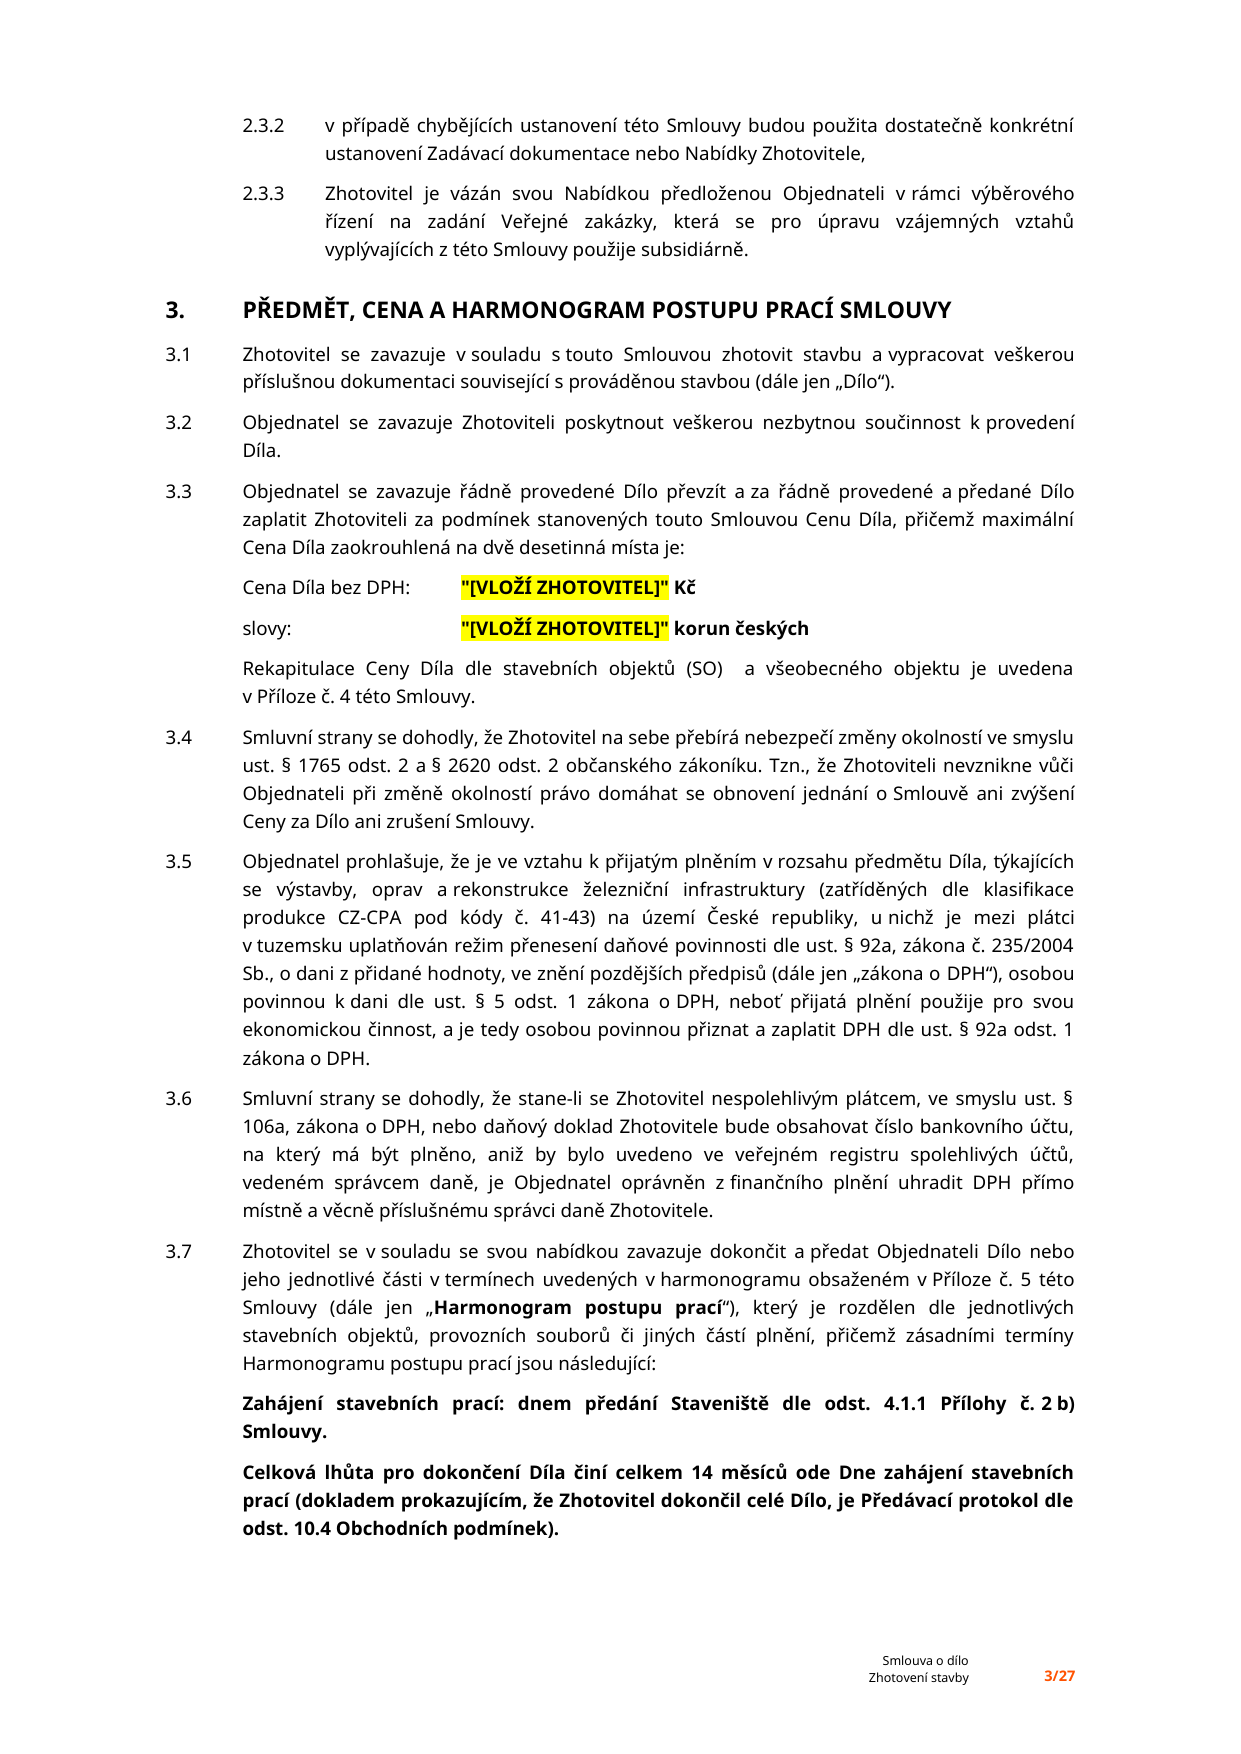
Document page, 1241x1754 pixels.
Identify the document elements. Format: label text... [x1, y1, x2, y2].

text Smluvní strany se dohodly, že stane-li se Zhotovitel nespolehlivým plátcem, ve smyslu ust. § 106a, zákona o DPH, nebo daňový doklad Zhotovitele bude obsahovat číslo bankovního účtu, na který má být plněno, aniž by bylo uvedeno ve veřejném registru spolehlivých účtů, vedeném správcem daně, je Objednatel oprávněn z finančního plnění uhradit DPH přímo místně a věcně příslušnému správci daně Zhotovitele. [165, 1085, 1075, 1223]
text Zhotovitel se zavazuje v souladu s touto Smlouvou zhotovit stavbu a vypracovat veškerou příslušnou dokumentaci související s prováděnou stavbou (dále jen „Dílo“). [165, 341, 1075, 394]
text Zhotovitel se v souladu se svou nabídkou zavazuje dokončit a předat Objednateli Dílo nebo jeho jednotlivé části v termínech uvedených v harmonogramu obsaženém v Příloze č. 5 této Smlouvy (dále jen „Harmonogram postupu prací“), který je rozdělen dle jednotlivých stavebních objektů, provozních souborů či jiných částí plnění, přičemž zásadními termíny Harmonogramu postupu prací jsou následující: [165, 1238, 1075, 1376]
text Rekapitulace Ceny Díla dle stavebních objektů (SO) a všeobecného objektu je uvedena v Příloze č. 4 této Smlouvy. [242, 656, 1075, 709]
text Zhotovitel je vázán svou Nabídkou předloženou Objednateli v rámci výběrového řízení na zadání Veřejné zakázky, která se pro úpravu vzájemných vztahů vyplývajících z této Smlouvy použije subsidiárně. [242, 181, 1075, 262]
text Smluvní strany se dohodly, že Zhotovitel na sebe přebírá nebezpečí změny okolností ve smyslu ust. § 1765 odst. 2 a § 2620 odst. 2 občanského zákoníku. Tzn., že Zhotoviteli nevznikne vůči Objednateli při změně okolností právo domáhat se obnovení jednání o Smlouvě ani zvýšení Ceny za Dílo ani zrušení Smlouvy. [165, 724, 1075, 834]
text Cena Díla bez DPH: "[VLOŽÍ ZHOTOVITEL]" Kč [242, 574, 1075, 600]
text Objednatel prohlašuje, že je ve vztahu k přijatým plněním v rozsahu předmětu Díla, týkajících se výstavby, oprav a rekonstrukce železniční infrastruktury (zatříděných dle klasifikace produkce CZ-CPA pod kódy č. 41-43) na území České republiky, u nichž je mezi plátci v tuzemsku uplatňován režim přenesení daňové povinnosti dle ust. § 92a, zákona č. 235/2004 Sb., o dani z přidané hodnoty, ve znění pozdějších předpisů (dále jen „zákona o DPH“), osobou povinnou k dani dle ust. § 5 odst. 1 zákona o DPH, neboť přijatá plnění použije pro svou ekonomickou činnost, a je tedy osobou povinnou přiznat a zaplatit DPH dle ust. § 92a odst. 1 zákona o DPH. [165, 849, 1075, 1070]
text Objednatel se zavazuje Zhotoviteli poskytnout veškerou nezbytnou součinnost k provedení Díla. [165, 409, 1075, 463]
text Objednatel se zavazuje řádně provedené Dílo převzít a za řádně provedené a předané Dílo zaplatit Zhotoviteli za podmínek stanovených touto Smlouvou Cenu Díla, přičemž maximální Cena Díla zaokrouhlená na dvě desetinná místa je: [165, 478, 1075, 559]
text slovy: "[VLOŽÍ ZHOTOVITEL]" korun českých [669, 615, 1075, 641]
text Zahájení stavebních prací: dnem předání Staveniště dle odst. 4.1.1 Přílohy č. 2 b) Smlouvy. [242, 1391, 1075, 1444]
text slovy: "[VLOŽÍ ZHOTOVITEL]" korun českých [242, 615, 461, 641]
text v případě chybějících ustanovení této Smlouvy budou použita dostatečně konkrétní ustanovení Zadávací dokumentace nebo Nabídky Zhotovitele, [242, 112, 1075, 166]
text PŘEDMĚT, CENA A HARMONOGRAM POSTUPU PRACÍ SMLOUVY [165, 294, 1075, 325]
text Celková lhůta pro dokončení Díla činí celkem 14 měsíců ode Dne zahájení stavebních prací (dokladem prokazujícím, že Zhotovitel dokončil celé Dílo, je Předávací protokol dle odst. 10.4 Obchodních podmínek). [242, 1459, 1075, 1541]
